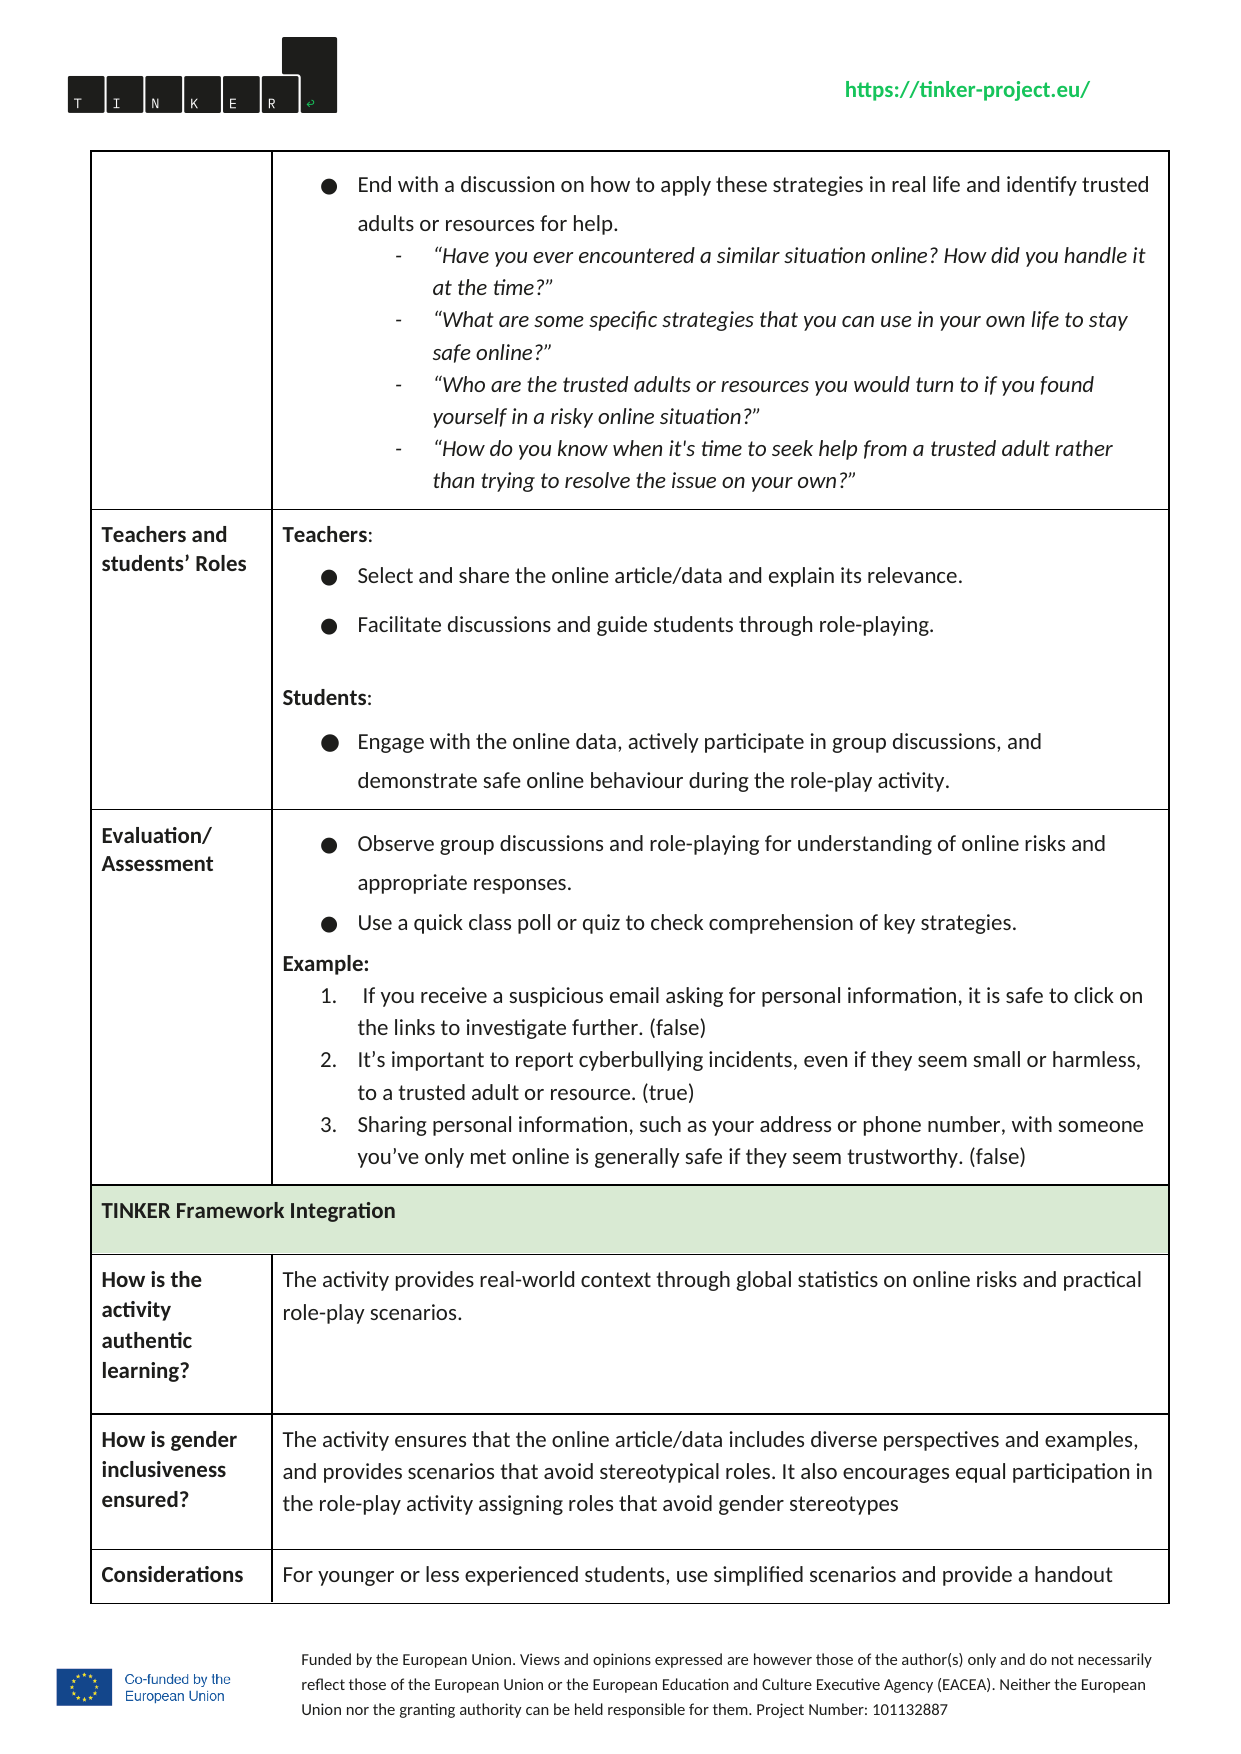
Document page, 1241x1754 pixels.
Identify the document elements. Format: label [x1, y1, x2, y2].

picture [67, 37, 338, 113]
picture [44, 1646, 260, 1730]
